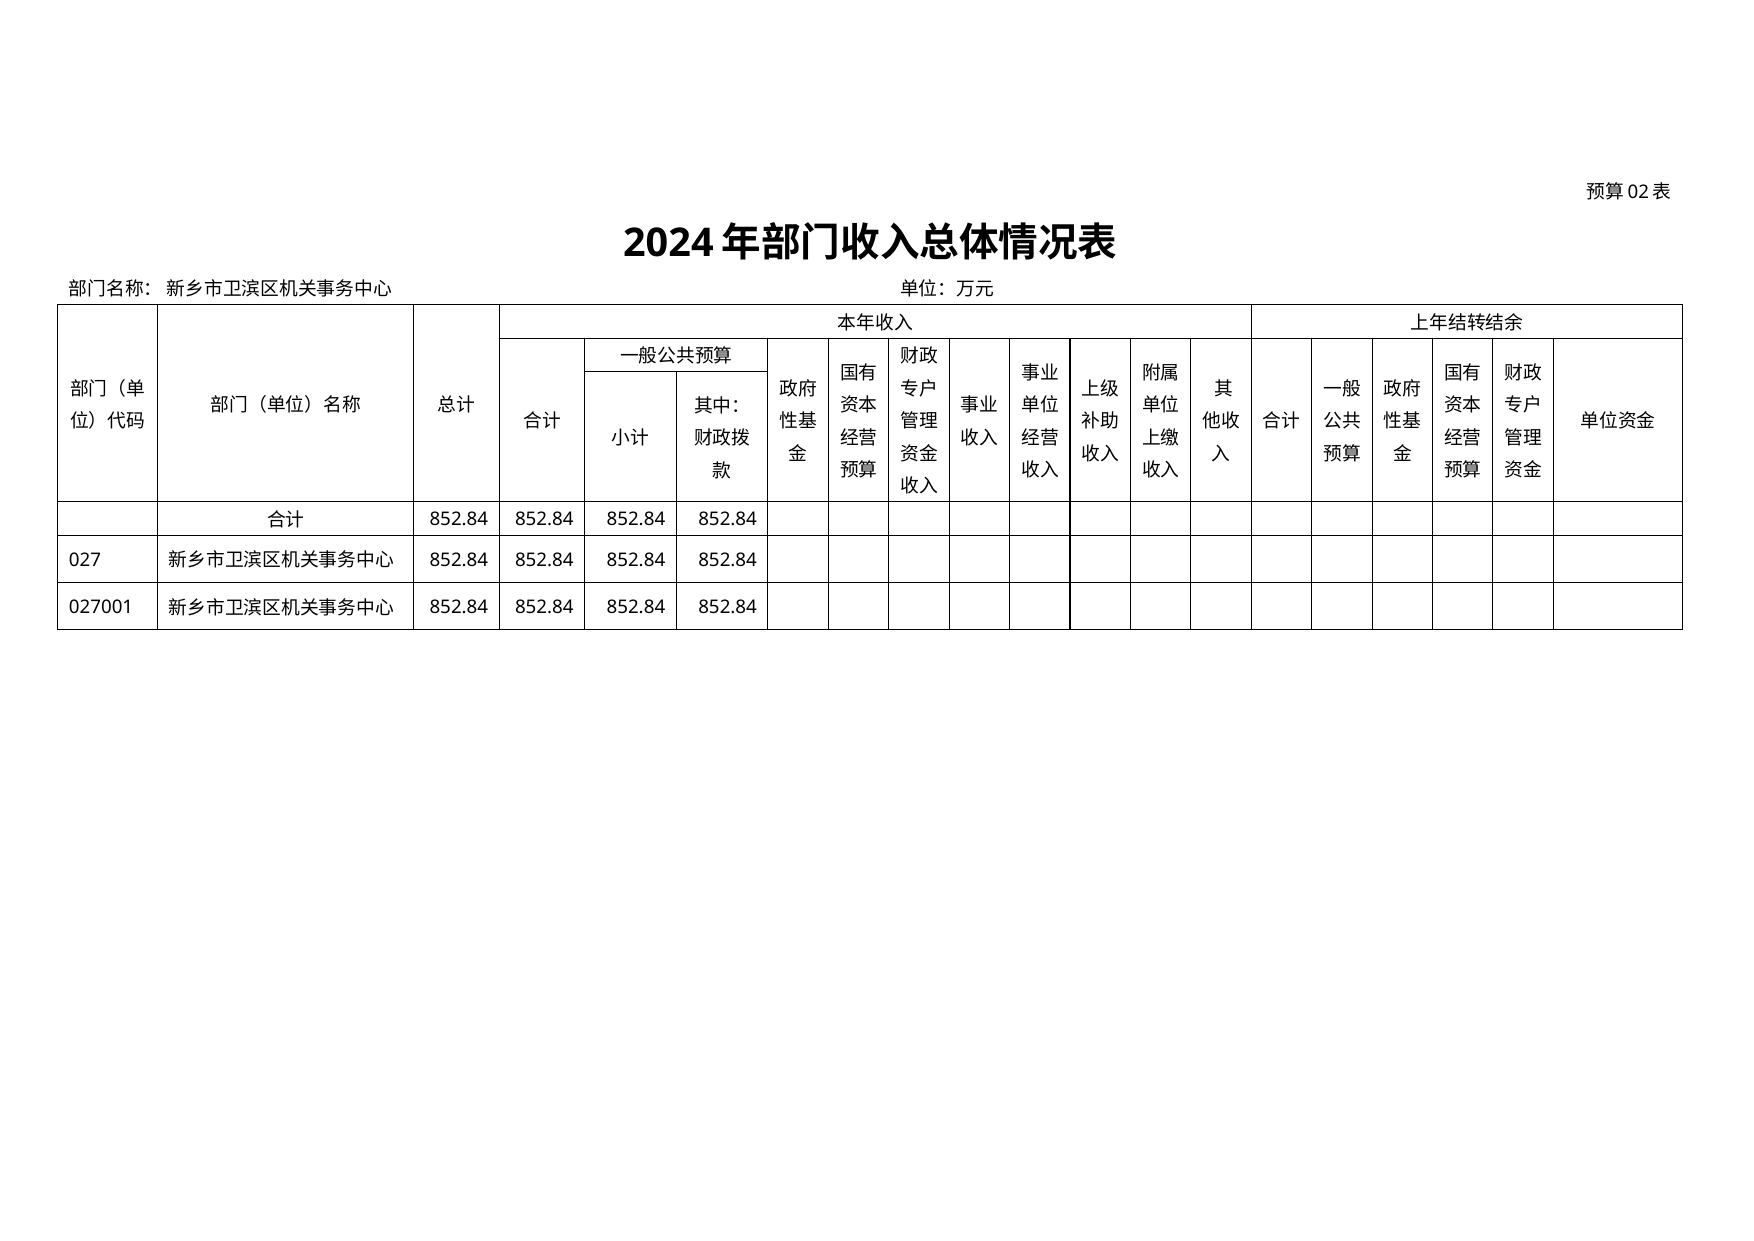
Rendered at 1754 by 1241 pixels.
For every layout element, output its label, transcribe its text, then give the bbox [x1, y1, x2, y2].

table_cell 027 [58, 536, 157, 582]
table_cell 027001 [58, 583, 157, 629]
table_cell 合计 [1252, 339, 1311, 501]
table_cell 政府性基金 [1373, 339, 1432, 501]
table_cell [1433, 583, 1492, 629]
table_cell 852.84 [500, 502, 584, 534]
table_cell 合计 [158, 502, 413, 534]
table_cell [768, 536, 828, 582]
table_cell 2024年部门收入总体情况表 [58, 206, 1682, 271]
table_cell [1373, 536, 1432, 582]
table_cell [1493, 536, 1553, 582]
table_cell [1373, 583, 1432, 629]
table_cell 新乡市卫滨区机关事务中心 [158, 536, 413, 582]
table_cell 852.84 [677, 536, 767, 582]
table_header 预算02表 [58, 174, 1682, 206]
table_cell 部门（单位）代码 [58, 305, 157, 501]
table_cell [1191, 536, 1251, 582]
table_cell 852.84 [500, 536, 584, 582]
table_cell [889, 502, 949, 534]
table_cell 附属单位上缴收入 [1131, 339, 1190, 501]
table_cell 总计 [414, 305, 499, 501]
table_cell 国有资本经营预算 [1433, 339, 1492, 501]
table_cell 新乡市卫滨区机关事务中心 [158, 583, 413, 629]
table_cell 小计 [585, 372, 676, 501]
table_cell 一般公共预算 [1312, 339, 1372, 501]
table_cell 其中：财政拨款 [677, 372, 767, 501]
table_cell [1071, 583, 1130, 629]
table_cell 部门（单位）名称 [158, 305, 413, 501]
table_cell [1493, 502, 1553, 534]
table_cell 852.84 [677, 583, 767, 629]
table_cell [1554, 502, 1682, 534]
table_cell [1312, 536, 1372, 582]
table_cell [889, 583, 949, 629]
table_cell [889, 536, 949, 582]
table_cell 上级补助收入 [1071, 339, 1130, 501]
table_cell [1010, 583, 1069, 629]
table_cell 852.84 [414, 583, 499, 629]
table_cell [1191, 502, 1251, 534]
table_cell [1493, 583, 1553, 629]
table_cell 852.84 [585, 502, 676, 534]
table_cell [1252, 583, 1311, 629]
table_cell [1433, 502, 1492, 534]
table_cell 其他收入 [1191, 339, 1251, 501]
table_cell [829, 583, 888, 629]
table_cell [950, 536, 1009, 582]
table_cell 852.84 [500, 583, 584, 629]
table_cell [1131, 583, 1190, 629]
table_cell 852.84 [585, 583, 676, 629]
table_cell [950, 502, 1009, 534]
table_cell [1010, 536, 1069, 582]
table_cell [1373, 502, 1432, 534]
table_cell [1010, 502, 1069, 534]
table_cell [1252, 536, 1311, 582]
table_cell [1312, 583, 1372, 629]
table_cell 政府性基金 [768, 339, 828, 501]
table_cell [829, 536, 888, 582]
table_cell 852.84 [677, 502, 767, 534]
table_cell 财政专户管理资金收入 [889, 339, 949, 501]
table_cell 852.84 [585, 536, 676, 582]
table_cell [1433, 536, 1492, 582]
table_cell [768, 502, 828, 534]
table_cell [1554, 536, 1682, 582]
table_cell 单位资金 [1554, 339, 1682, 501]
table_cell 合计 [500, 339, 584, 501]
table_cell [1131, 536, 1190, 582]
table_cell [1071, 502, 1130, 534]
table_cell [58, 502, 157, 534]
table_cell 事业收入 [950, 339, 1009, 501]
table_cell 部门名称： 新乡市卫滨区机关事务中心 单位：万元 [58, 271, 1682, 304]
table_cell 一般公共预算 [585, 339, 767, 371]
table_cell [1191, 583, 1251, 629]
table_cell [829, 502, 888, 534]
table_cell [1131, 502, 1190, 534]
table_cell 事业单位经营收入 [1010, 339, 1069, 501]
table_cell 国有资本经营预算 [829, 339, 888, 501]
table_cell [768, 583, 828, 629]
table_cell [1252, 502, 1311, 534]
table_cell [1312, 502, 1372, 534]
table_cell [950, 583, 1009, 629]
table_cell 852.84 [414, 502, 499, 534]
table_cell [1071, 536, 1130, 582]
table_cell 本年收入 [500, 305, 1251, 337]
table_cell 上年结转结余 [1252, 305, 1682, 337]
table_cell 852.84 [414, 536, 499, 582]
table_cell 财政专户管理资金 [1493, 339, 1553, 501]
table_cell [1554, 583, 1682, 629]
